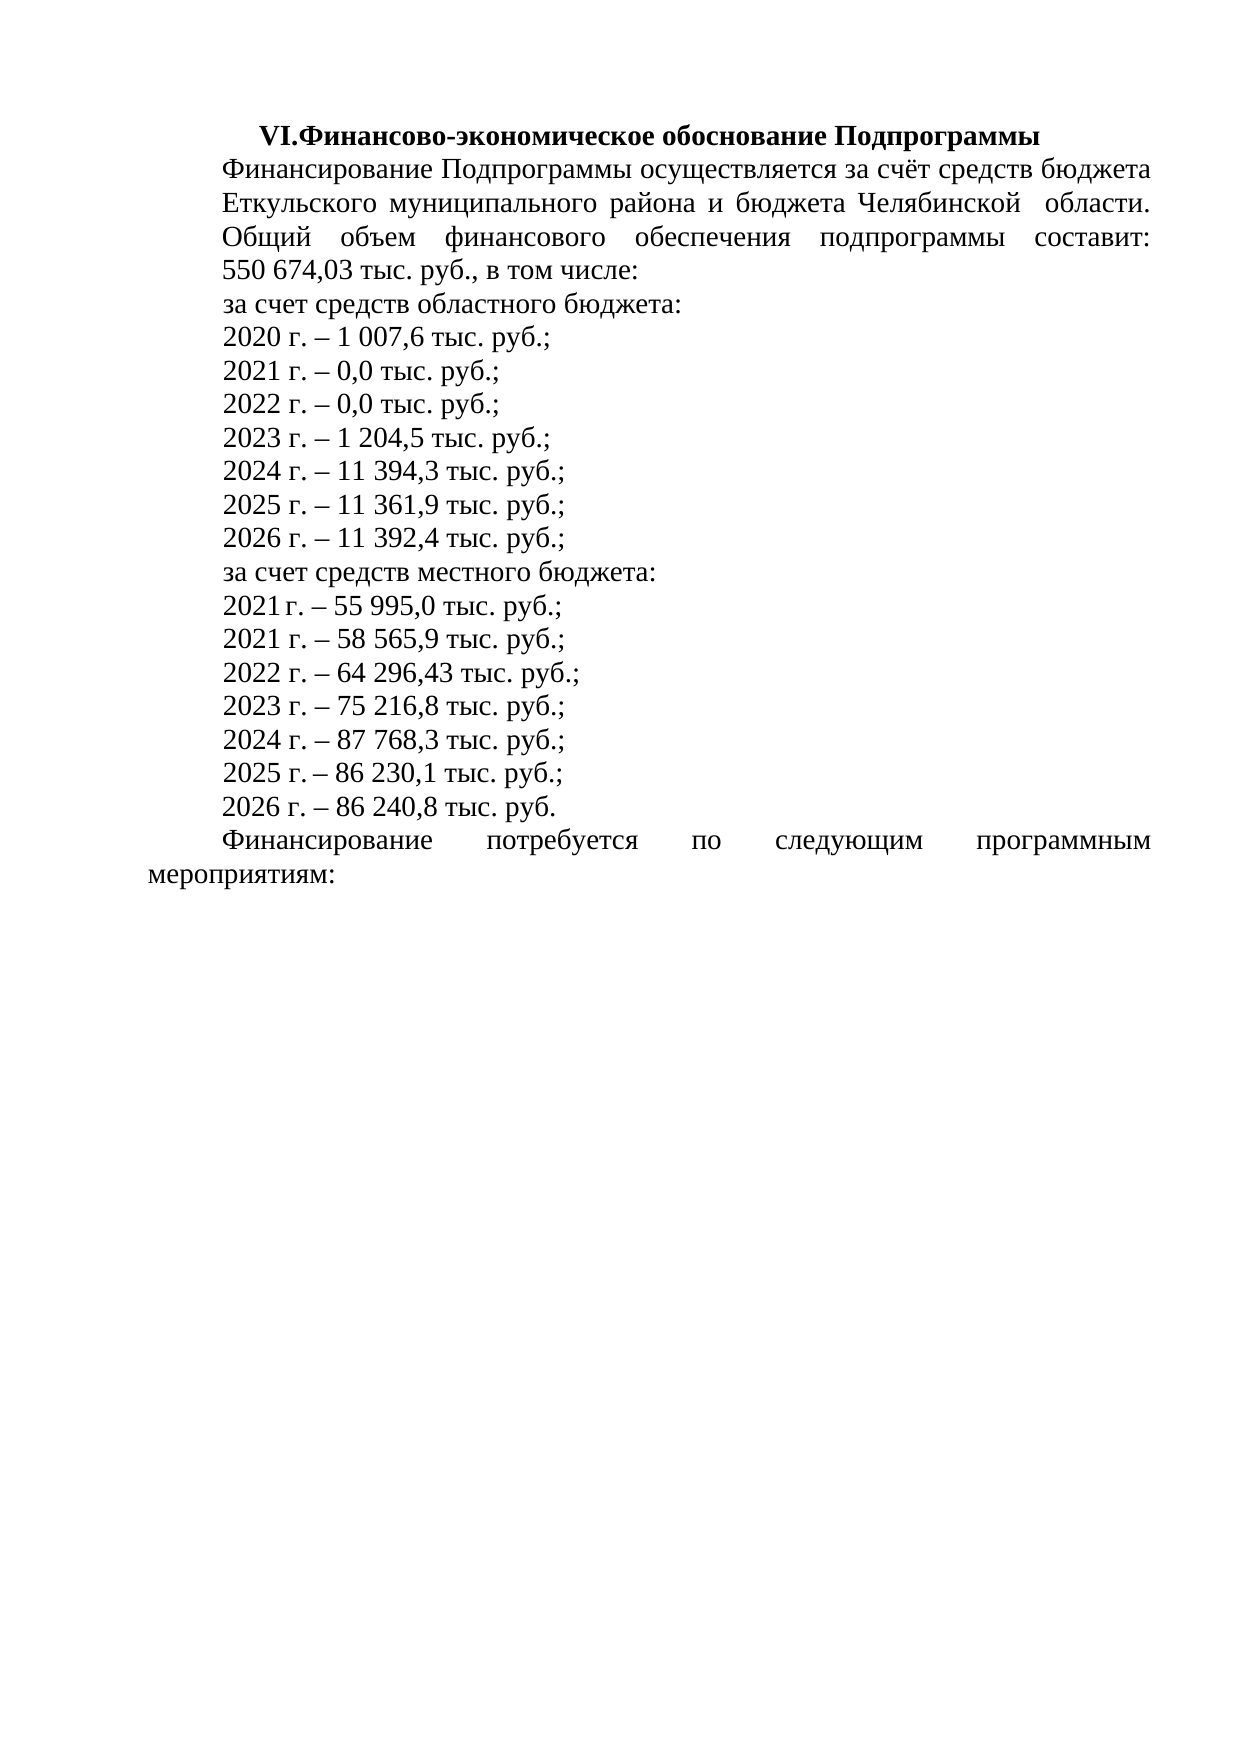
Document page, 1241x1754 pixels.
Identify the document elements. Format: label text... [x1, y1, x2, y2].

list г. – 55 995,0 тыс. руб.; [223, 588, 1152, 621]
text Финансирование потребуется по следующим программным мероприятиям: [148, 822, 1152, 889]
list 2021 г. – 0,0 тыс. руб.; [223, 353, 1152, 386]
list 2025 г. – 86 230,1 тыс. руб.; [223, 755, 1152, 789]
list 2026 г. – 11 392,4 тыс. руб.; [223, 521, 1152, 554]
list за счет средств местного бюджета: [223, 554, 1152, 588]
list 2022 г. – 64 296,43 тыс. руб.; [223, 655, 1152, 688]
list за счет средств областного бюджета: [223, 286, 1152, 319]
list 2023 г. – 75 216,8 тыс. руб.; [223, 688, 1152, 722]
list 2024 г. – 11 394,3 тыс. руб.; [223, 453, 1152, 487]
text Финансирование Подпрограммы осуществляется за счёт средств бюджета Еткульского муниципального района и бюджета Челябинской области. Общий объем финансового обеспечения подпрограммы составит: 550 674,03 тыс. руб., в том числе: [222, 152, 1152, 286]
list 2022 г. – 0,0 тыс. руб.; [223, 386, 1152, 420]
text 2026 г. – 86 240,8 тыс. руб. [148, 789, 1152, 822]
list 2021 г. – 58 565,9 тыс. руб.; [223, 621, 1152, 655]
text VI.Финансово-экономическое обоснование Подпрограммы [148, 118, 1152, 152]
list 2020 г. – 1 007,6 тыс. руб.; [223, 319, 1152, 353]
list 2025 г. – 11 361,9 тыс. руб.; [223, 487, 1152, 521]
list 2023 г. – 1 204,5 тыс. руб.; [223, 420, 1152, 453]
list 2024 г. – 87 768,3 тыс. руб.; [223, 722, 1152, 755]
